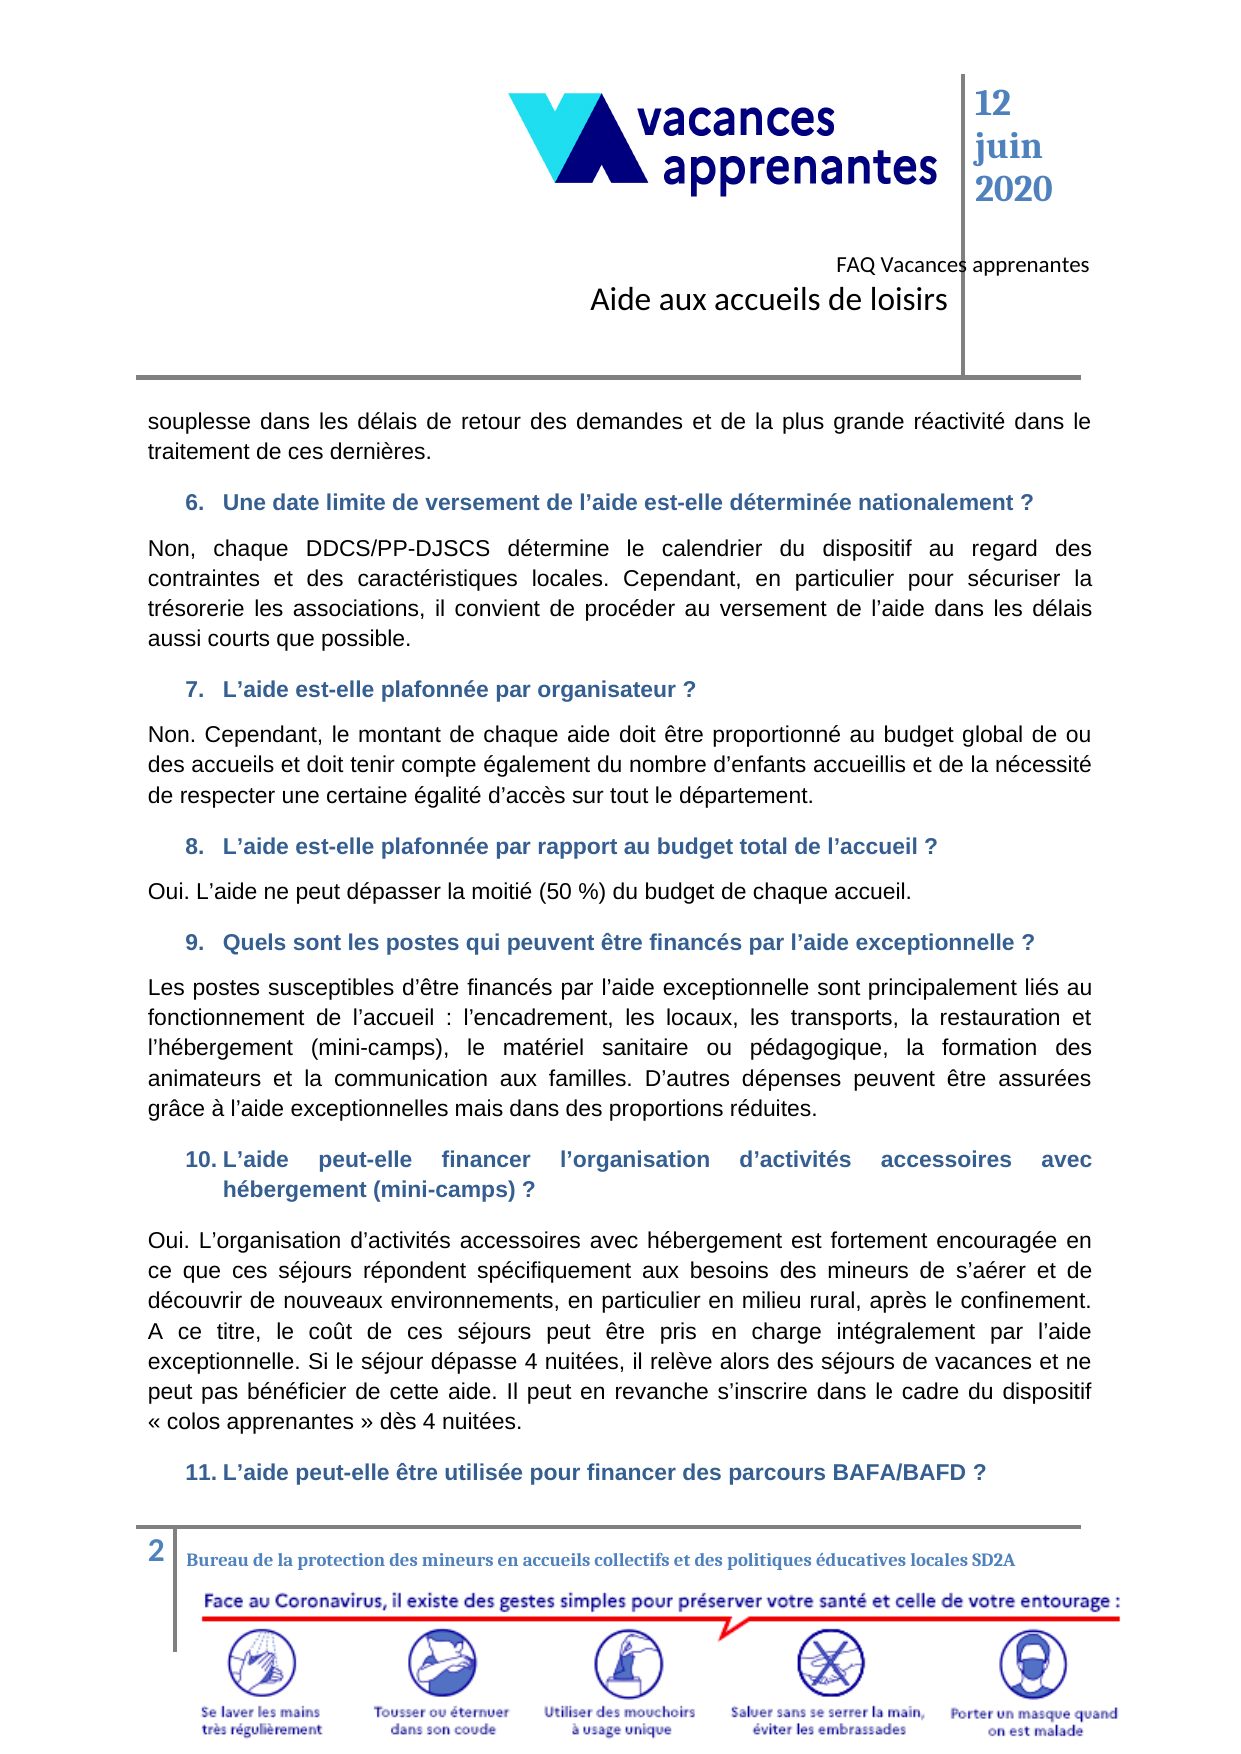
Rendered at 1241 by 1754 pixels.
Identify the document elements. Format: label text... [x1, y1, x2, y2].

list Quels sont les postes qui peuvent être financés par l’aide exceptionnelle ? [185, 929, 1093, 955]
list L’aide peut-elle financer l’organisation d’activités accessoires avec hébergement (mini-camps) ? [185, 1146, 1093, 1202]
text Non. Cependant, le montant de chaque aide doit être proportionné au budget global de ou des accueils et doit tenir compte également du nombre d’enfants accueillis et de la nécessité de respecter une certaine égalité d’accès sur tout le département. [148, 721, 1093, 808]
list L’aide est-elle plafonnée par organisateur ? [185, 676, 1093, 702]
text Oui. L’organisation d’activités accessoires avec hébergement est fortement encouragée en ce que ces séjours répondent spécifiquement aux besoins des mineurs de s’aérer et de découvrir de nouveaux environnements, en particulier en milieu rural, après le confinement. A ce titre, le coût de ces séjours peut être pris en charge intégralement par l’aide exceptionnelle. Si le séjour dépasse 4 nuitées, il relève alors des séjours de vacances et ne peut pas bénéficier de cette aide. Il peut en revanche s’inscrire dans le cadre du dispositif « colos apprenantes » dès 4 nuitées. [148, 1227, 1093, 1435]
text Oui. L’aide ne peut dépasser la moitié (50 %) du budget de chaque accueil. [148, 878, 1093, 904]
text Non, chaque DDCS/PP-DJSCS détermine le calendrier du dispositif au regard des contraintes et des caractéristiques locales. Cependant, en particulier pour sécuriser la trésorerie les associations, il convient de procéder au versement de l’aide dans les délais aussi courts que possible. [148, 534, 1093, 651]
text Les postes susceptibles d’être financés par l’aide exceptionnelle sont principalement liés au fonctionnement de l’accueil : l’encadrement, les locaux, les transports, la restauration et l’hébergement (mini-camps), le matériel sanitaire ou pédagogique, la formation des animateurs et la communication aux familles. D’autres dépenses peuvent être assurées grâce à l’aide exceptionnelles mais dans des proportions réduites. [148, 974, 1093, 1121]
picture [193, 1587, 1131, 1744]
list L’aide peut-elle être utilisée pour financer des parcours BAFA/BAFD ? [185, 1459, 1093, 1486]
list Une date limite de versement de l’aide est-elle déterminée nationalement ? [185, 489, 1093, 516]
list L’aide est-elle plafonnée par rapport au budget total de l’accueil ? [185, 833, 1093, 859]
picture [494, 81, 951, 207]
